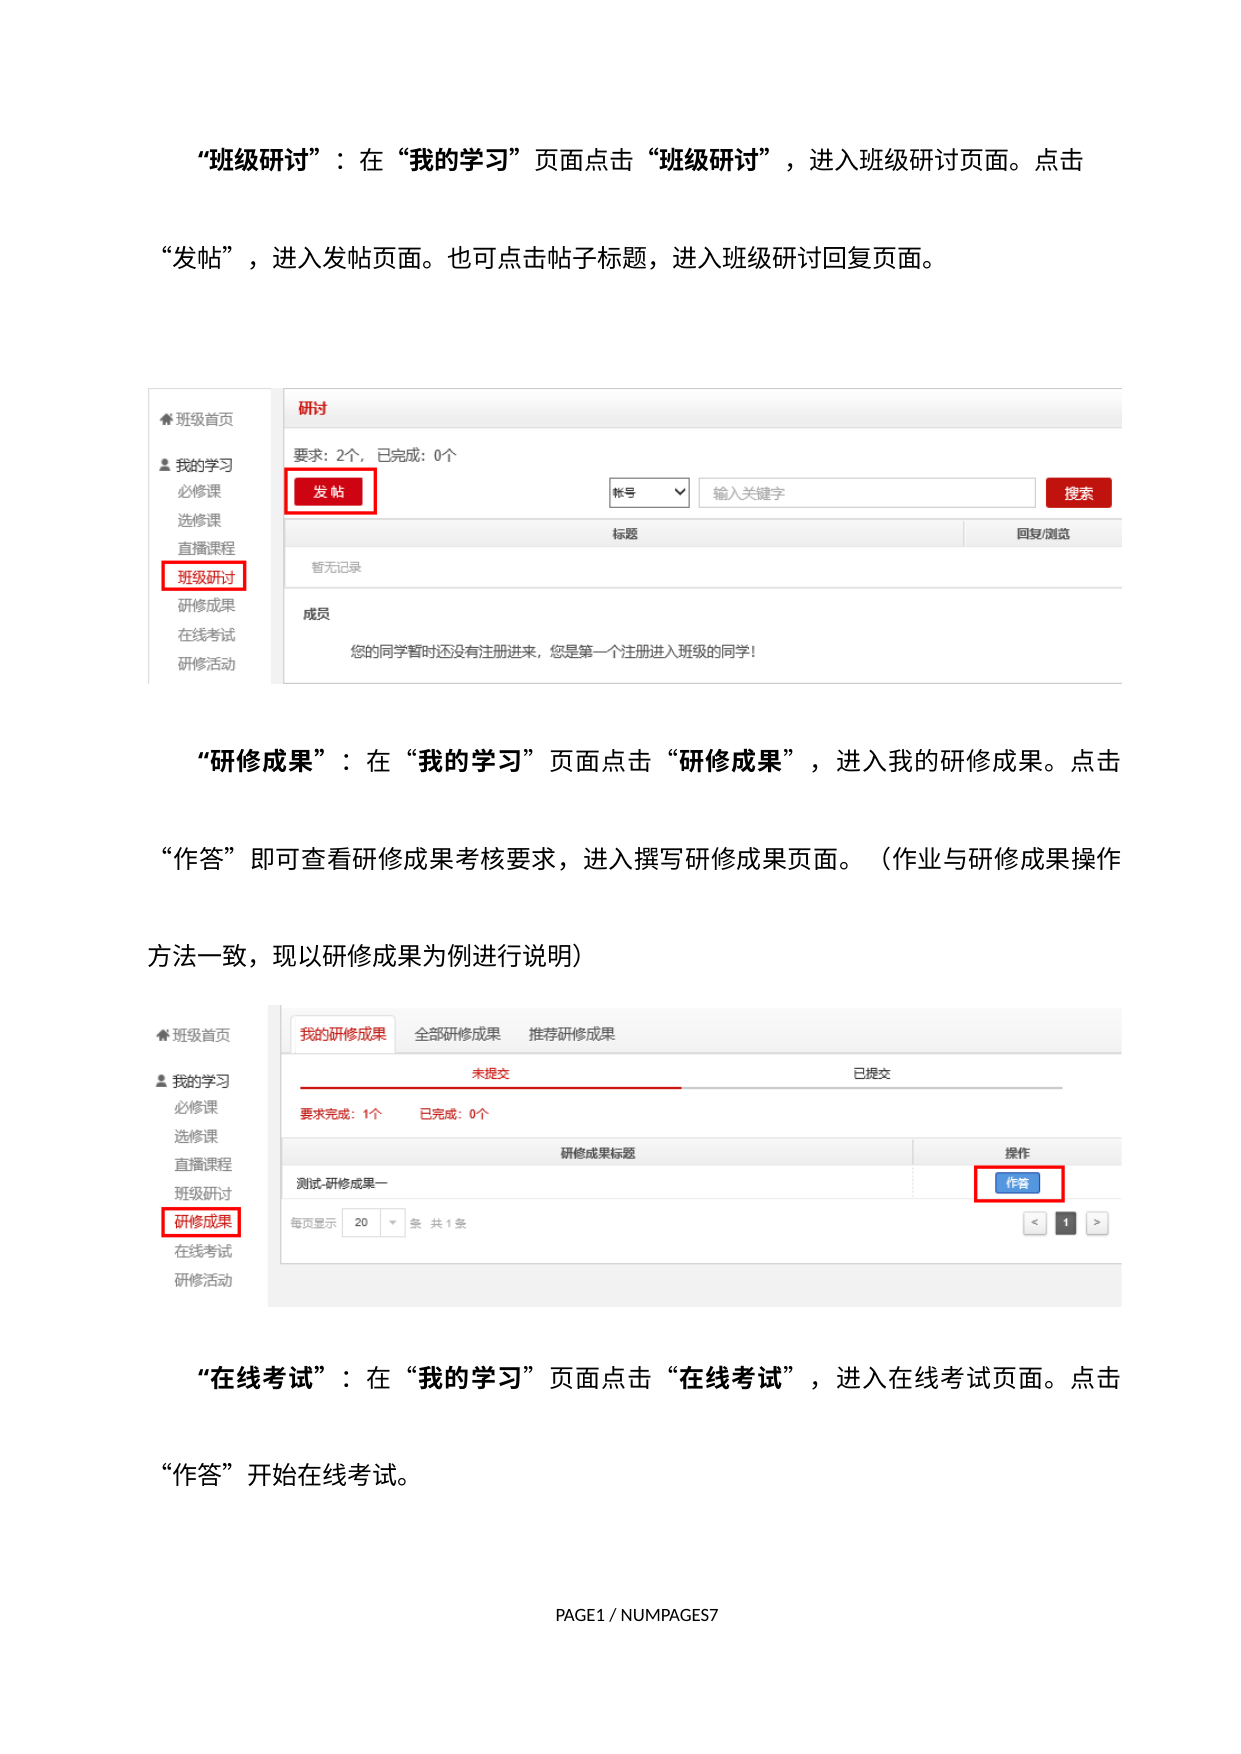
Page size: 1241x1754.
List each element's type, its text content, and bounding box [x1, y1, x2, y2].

text “在线考试”：在“我的学习”页面点击“在线考试”，进入在线考试页面。点击“作答”开始在线考试。 [148, 1344, 1122, 1506]
text “班级研讨”：在“我的学习”页面点击“班级研讨”，进入班级研讨页面。点击“发帖”，进入发帖页面。也可点击帖子标题，进入班级研讨回复页面。 [148, 126, 1122, 289]
picture [147, 388, 1122, 684]
text “研修成果”：在“我的学习”页面点击“研修成果”，进入我的研修成果。点击“作答”即可查看研修成果考核要求，进入撰写研修成果页面。（作业与研修成果操作方法一致，现以研修成果为例进行说明） [148, 727, 1122, 987]
picture [148, 1005, 1122, 1307]
